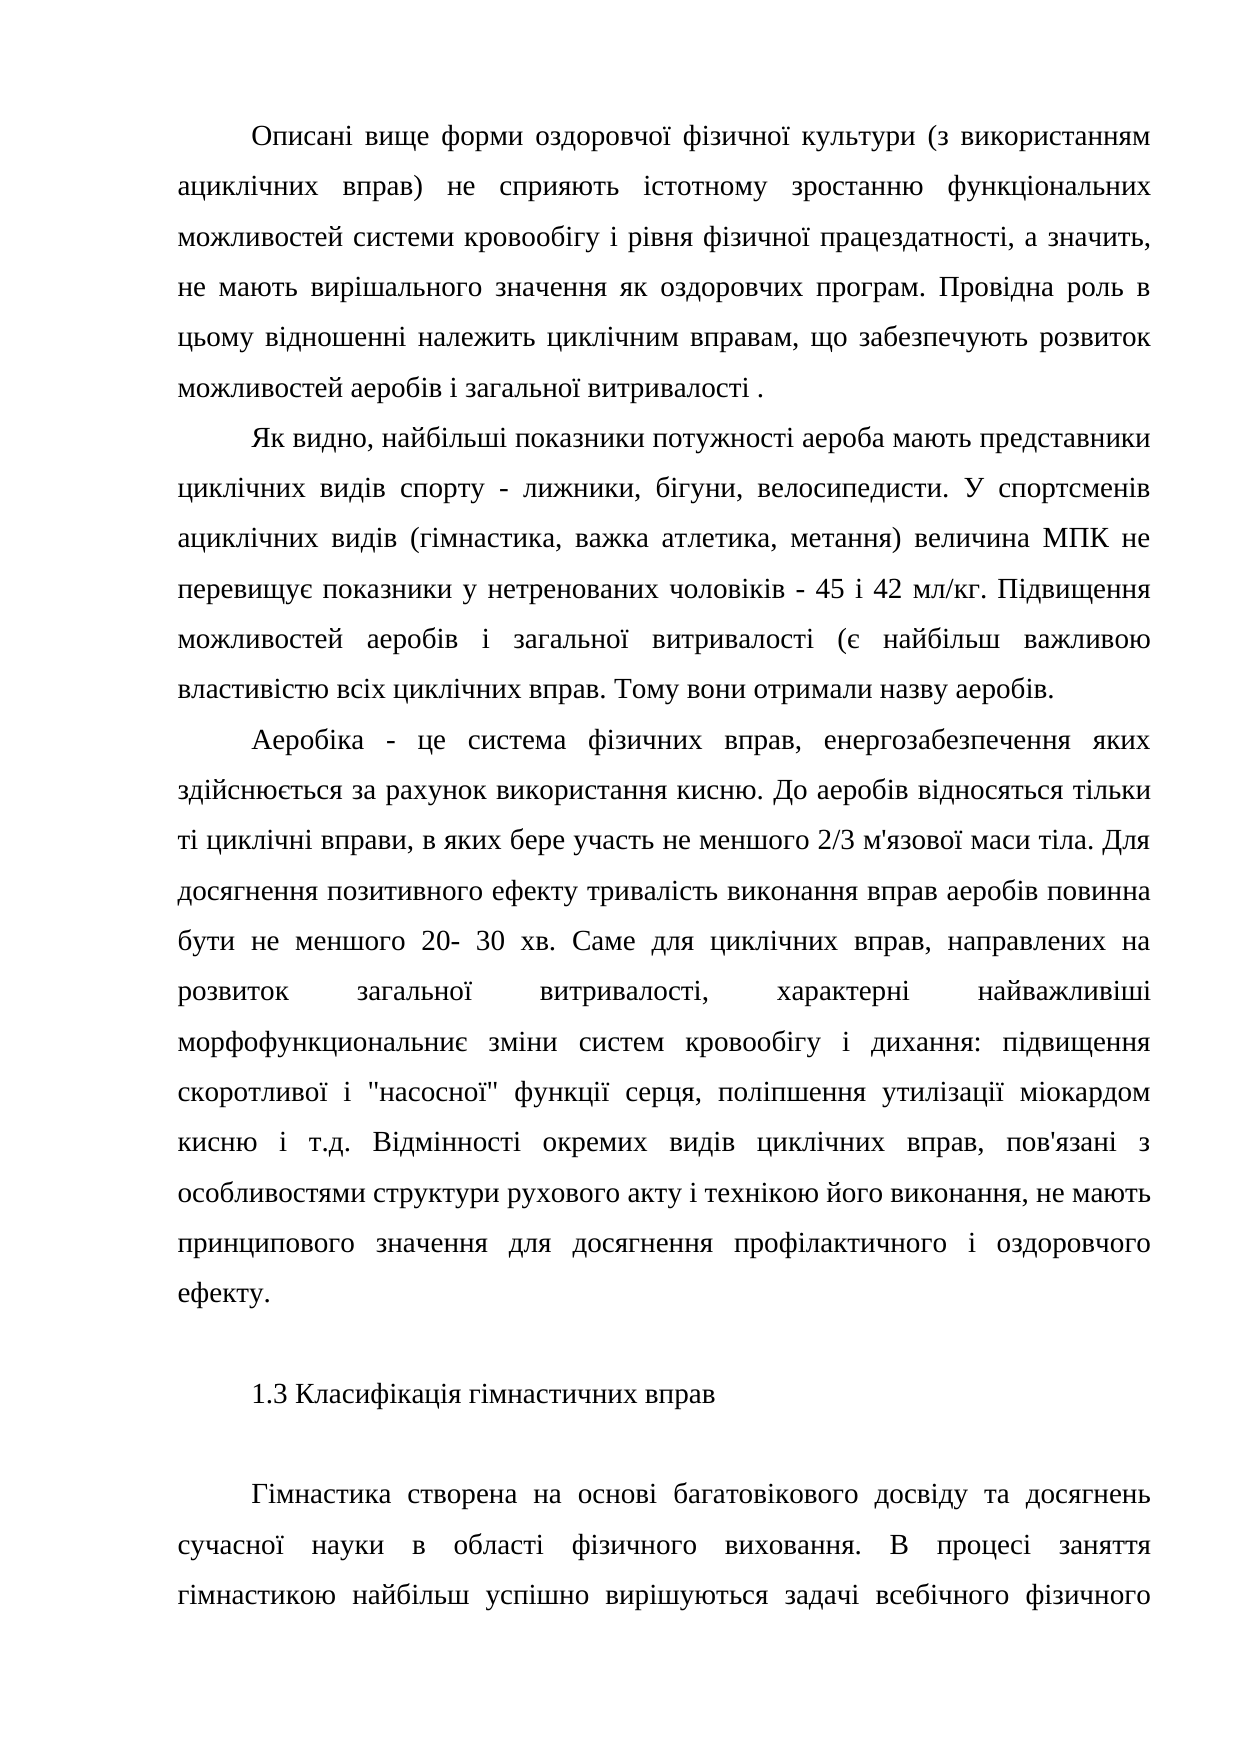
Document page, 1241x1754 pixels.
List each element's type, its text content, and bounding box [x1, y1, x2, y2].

text Як видно, найбільші показники потужності аероба мають представники циклічних видів спорту - лижники, бігуни, велосипедисти. У спортсменів ациклічних видів (гімнастика, важка атлетика, метання) величина МПК не перевищує показники у нетренованих чоловіків - 45 і 42 мл/кг. Підвищення можливостей аеробів і загальної витривалості (є найбільш важливою властивістю всіх циклічних вправ. Тому вони отримали назву аеробів. [177, 420, 1152, 705]
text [177, 1477, 1152, 1611]
text 1.3 Класифікація гімнастичних вправ [177, 1376, 1152, 1409]
text Описані вище форми оздоровчої фізичної культури (з використанням ациклічних вправ) не сприяють істотному зростанню функціональних можливостей системи кровообігу і рівня фізичної працездатності, а значить, не мають вирішального значення як оздоровчих програм. Провідна роль в цьому відношенні належить циклічним вправам, що забезпечують розвиток можливостей аеробів і загальної витривалості . [177, 118, 1152, 403]
text Аеробіка - це система фізичних вправ, енергозабезпечення яких здійснюється за рахунок використання кисню. До аеробів відносяться тільки ті циклічні вправи, в яких бере участь не меншого 2/3 м'язової маси тіла. Для досягнення позитивного ефекту тривалість виконання вправ аеробів повинна бути не меншого 20- 30 хв. Саме для циклічних вправ, направлених на розвиток загальної витривалості, характерні найважливіші морфофункциональниє зміни систем кровообігу і дихання: підвищення скоротливої і "насосної" функції серця, поліпшення утилізації міокардом кисню і т.д. Відмінності окремих видів циклічних вправ, пов'язані з особливостями структури рухового акту і технікою його виконання, не мають принципового значення для досягнення профілактичного і оздоровчого ефекту. [177, 722, 1152, 1309]
